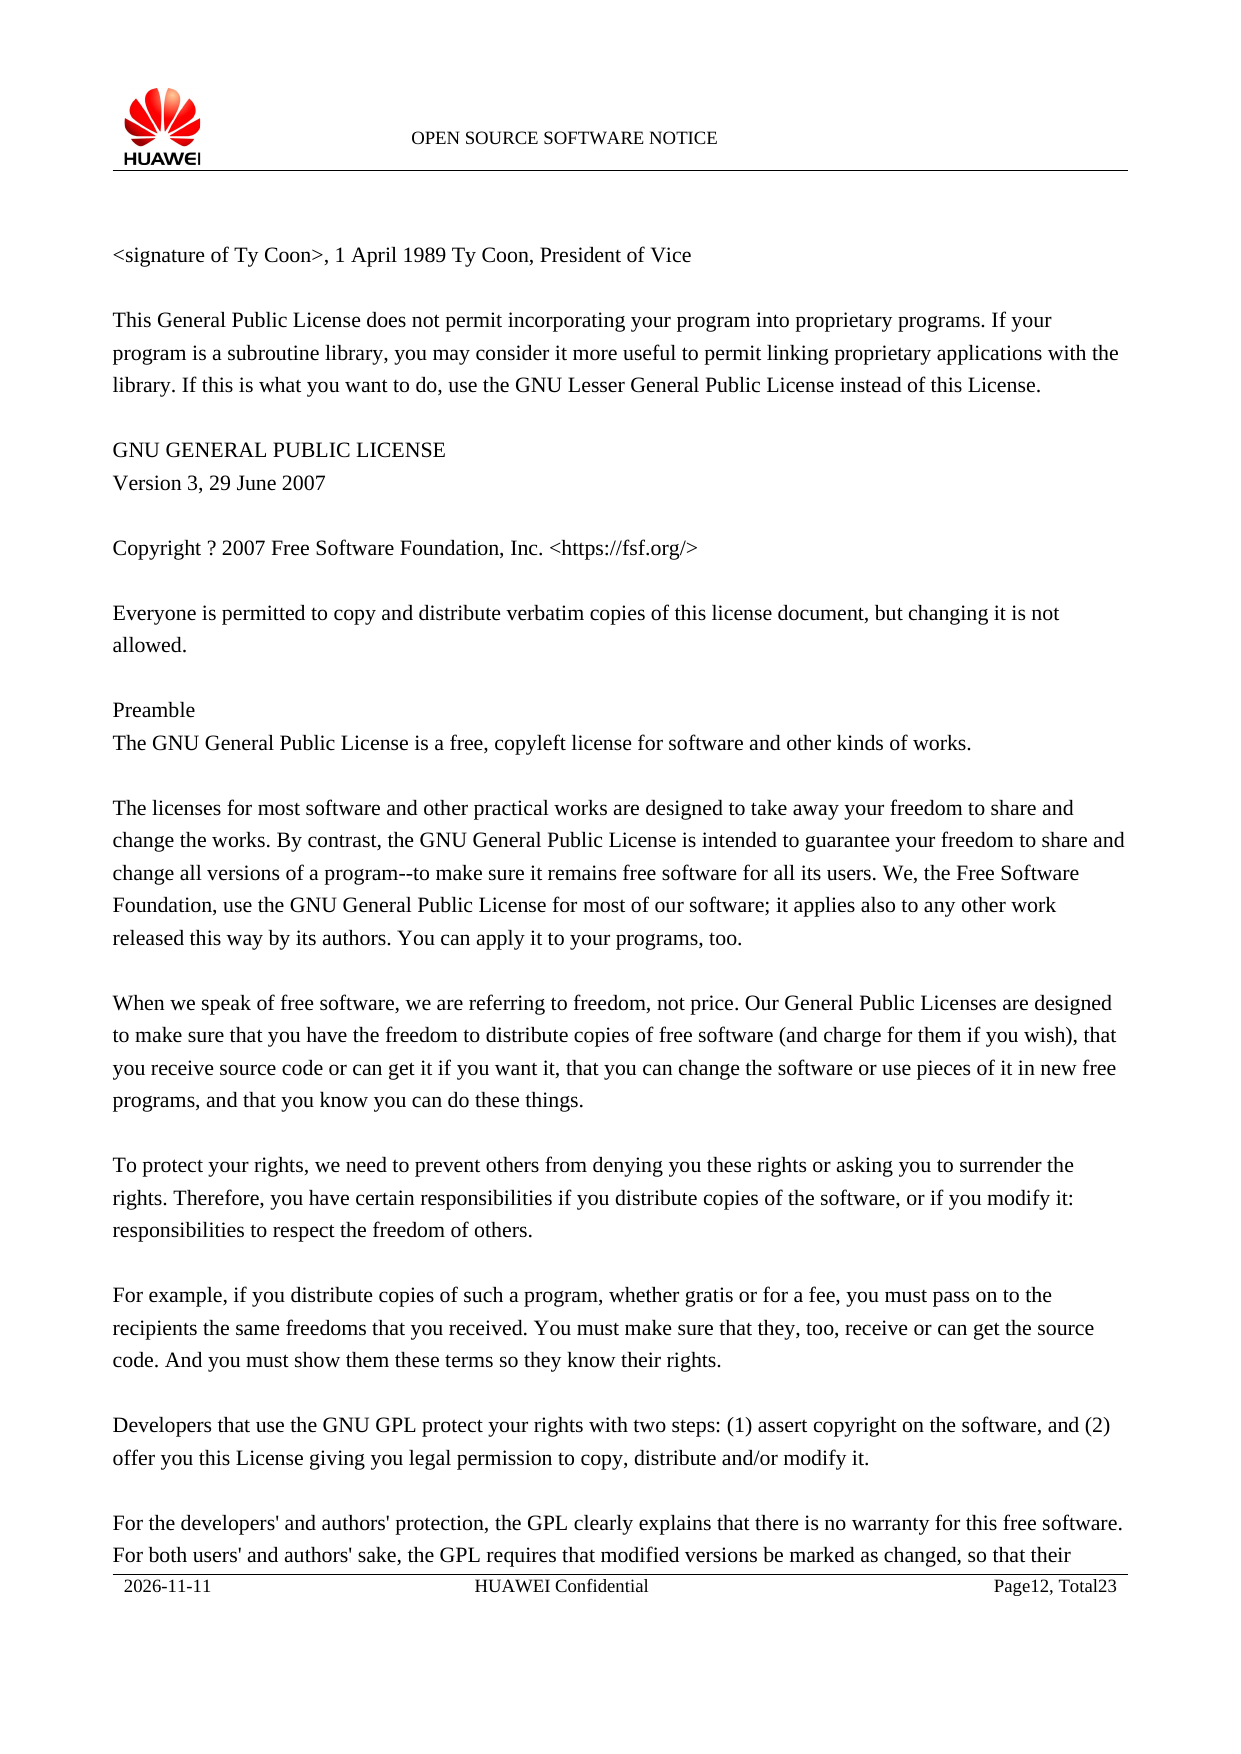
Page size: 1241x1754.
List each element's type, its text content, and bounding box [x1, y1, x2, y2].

picture [124, 88, 201, 165]
